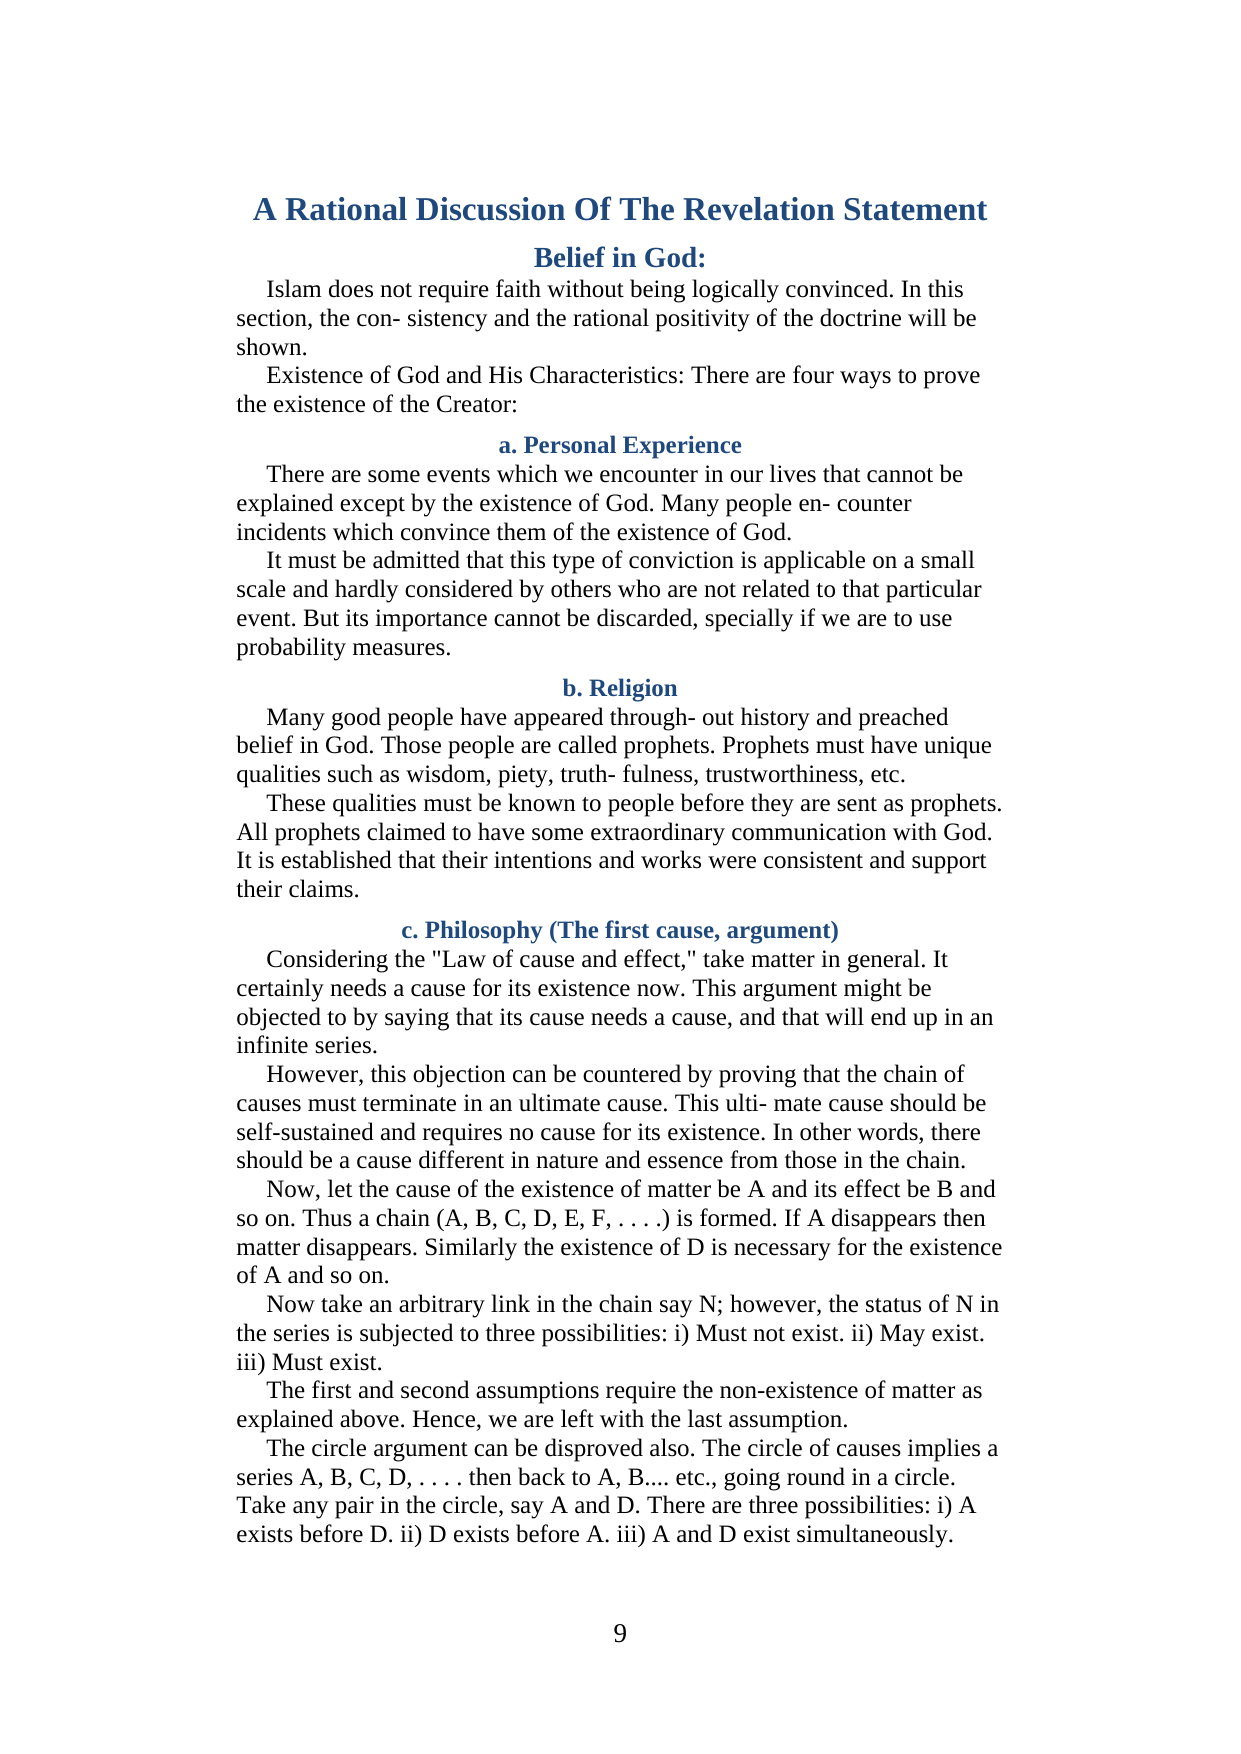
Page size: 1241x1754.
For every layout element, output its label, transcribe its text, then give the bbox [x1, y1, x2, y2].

text The first and second assumptions require the non-existence of matter as explained above. Hence, we are left with the last assumption. [236, 1375, 1004, 1433]
subtitle c. Philosophy (The first cause, argument) [236, 915, 1004, 944]
text Existence of God and His Characteristics: There are four ways to prove the existence of the Creator: [236, 360, 1004, 418]
text Now take an arbitrary link in the chain say N; however, the status of N in the series is subjected to three possibilities: i) Must not exist. ii) May exist. iii) Must exist. [236, 1289, 1004, 1375]
subtitle Belief in God: [236, 241, 1004, 274]
subtitle A Rational Discussion Of The Revelation Statement [236, 190, 1004, 228]
text Islam does not require faith without being logically convinced. In this section, the con- sistency and the rational positivity of the doctrine will be shown. [236, 274, 1004, 360]
text Now, let the cause of the existence of matter be A and its effect be B and so on. Thus a chain (A, B, C, D, E, F, . . . .) is formed. If A disappears then matter disappears. Similarly the existence of D is necessary for the existence of A and so on. [236, 1174, 1004, 1289]
text Considering the "Law of cause and effect," take matter in general. It certainly needs a cause for its existence now. This argument might be objected to by saying that its cause needs a cause, and that will end up in an infinite series. [236, 944, 1004, 1059]
text The circle argument can be disproved also. The circle of causes implies a series A, B, C, D, . . . . then back to A, B.... etc., going round in a circle. Take any pair in the circle, say A and D. There are three possibilities: i) A exists before D. ii) D exists before A. iii) A and D exist simultaneously. [236, 1433, 1004, 1548]
text Many good people have appeared through- out history and preached belief in God. Those people are called prophets. Prophets must have unique qualities such as wisdom, piety, truth- fulness, trustworthiness, etc. [236, 702, 1004, 788]
text However, this objection can be countered by proving that the chain of causes must terminate in an ultimate cause. This ulti- mate cause should be self-sustained and requires no cause for its existence. In other words, there should be a cause different in nature and essence from those in the chain. [236, 1059, 1004, 1174]
subtitle a. Personal Experience [236, 430, 1004, 459]
text It must be admitted that this type of conviction is applicable on a small scale and hardly considered by others who are not related to that particular event. But its importance cannot be discarded, specially if we are to use probability measures. [236, 545, 1004, 660]
text There are some events which we encounter in our lives that cannot be explained except by the existence of God. Many people en- counter incidents which convince them of the existence of God. [236, 459, 1004, 545]
subtitle b. Religion [236, 673, 1004, 702]
text These qualities must be known to people before they are sent as prophets. All prophets claimed to have some extraordinary communication with God. It is established that their intentions and works were consistent and support their claims. [236, 788, 1004, 903]
